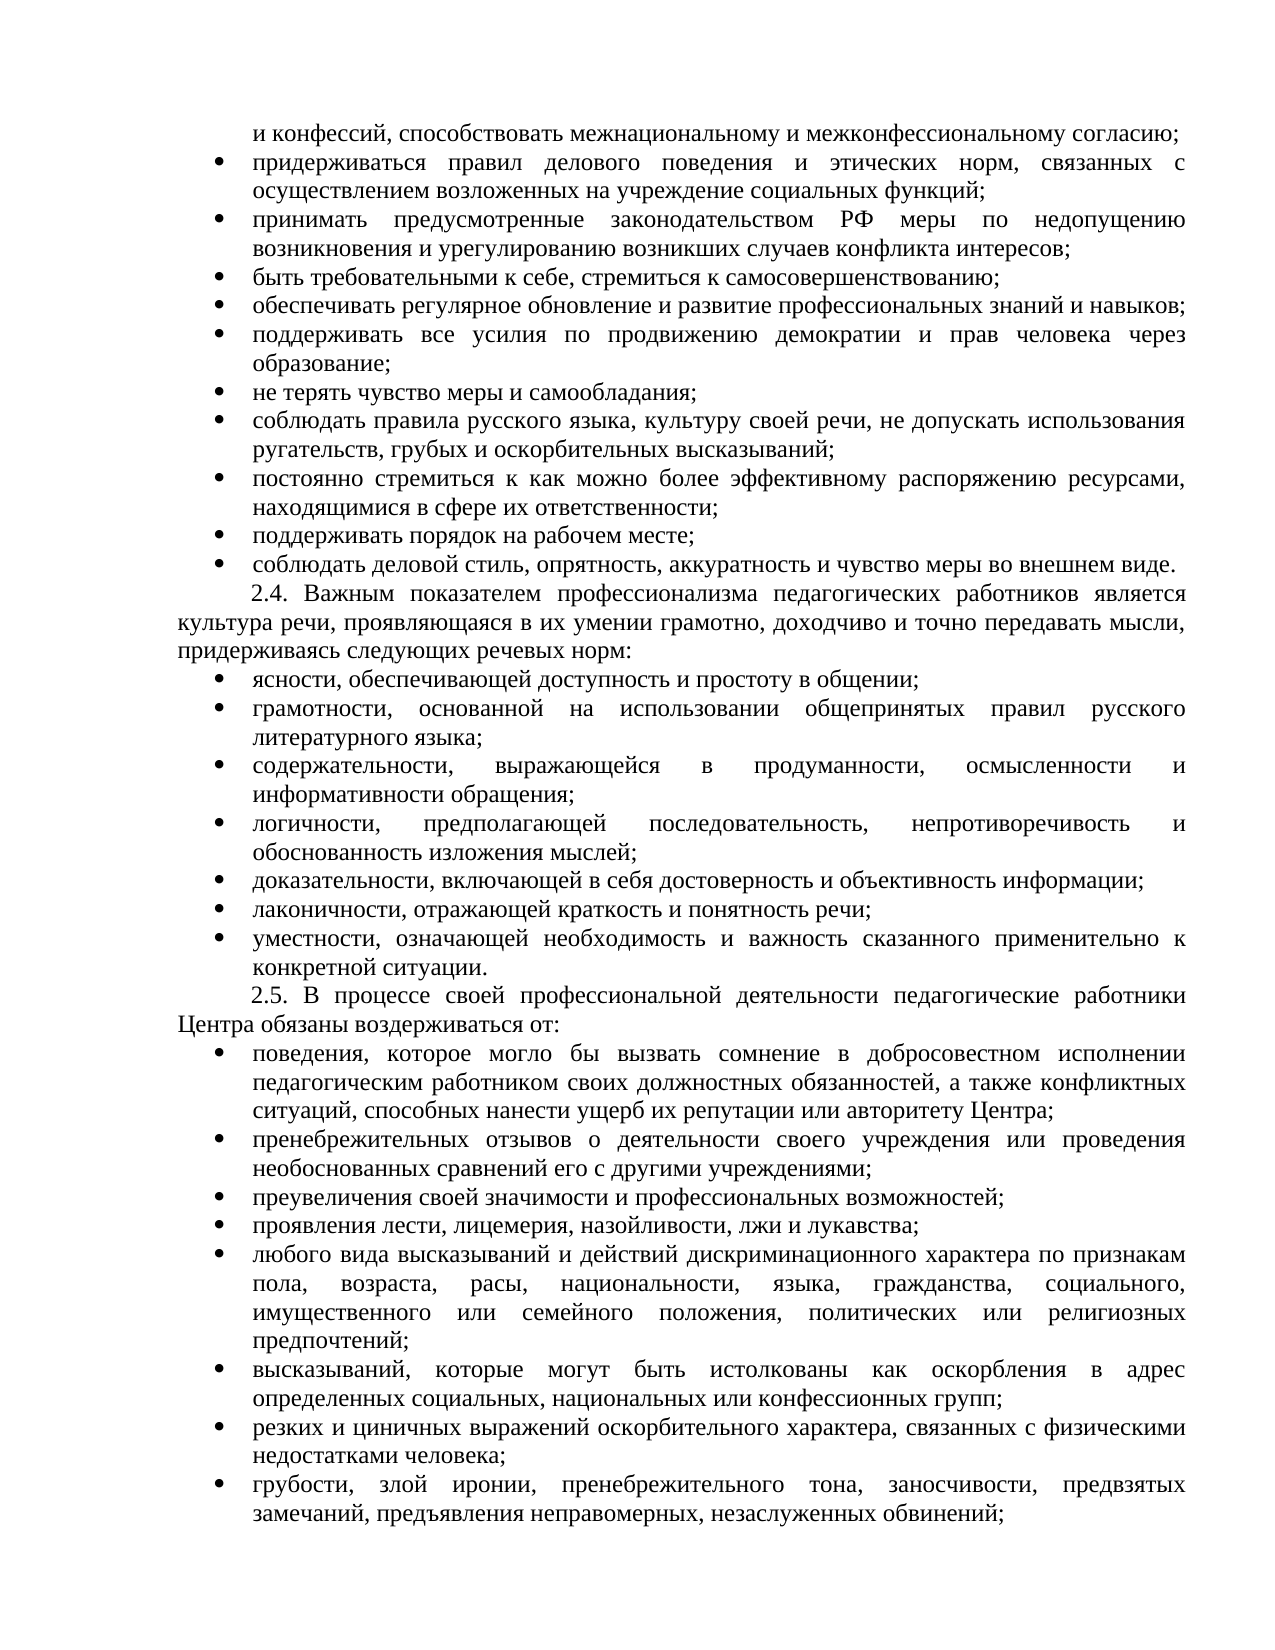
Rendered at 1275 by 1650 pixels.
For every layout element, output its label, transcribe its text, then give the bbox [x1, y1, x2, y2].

list преувеличения своей значимости и профессиональных возможностей; [785, 1182, 1186, 1211]
list доказательности, включающей в себя достоверность и объективность информации; [215, 866, 1186, 894]
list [215, 118, 1186, 147]
list придерживаться правил делового поведения и этических норм, связанных с осуществлением возложенных на учреждение социальных функций; [215, 147, 1186, 204]
list соблюдать правила русского языка, культуру своей речи, не допускать использования ругательств, грубых и оскорбительных высказываний; [215, 406, 1186, 463]
list пренебрежительных отзывов о деятельности своего учреждения или проведения необоснованных сравнений его с другими учреждениями; [215, 1124, 1186, 1182]
list быть требовательными к себе, стремиться к самосовершенствованию; [215, 262, 1186, 291]
text 2.4. Важным показателем профессионализма педагогических работников является культура речи, проявляющаяся в их умении грамотно, доходчиво и точно передавать мысли, придерживаясь следующих речевых норм: [177, 578, 1186, 664]
list содержательности, выражающейся в продуманности, осмысленности и информативности обращения; [215, 751, 1186, 808]
list лаконичности, отражающей краткость и понятность речи; [215, 894, 1186, 923]
list поддерживать все усилия по продвижению демократии и прав человека через образование; [215, 319, 1186, 377]
list ясности, обеспечивающей доступность и простоту в общении; [215, 664, 1186, 693]
text 2.5. В процессе своей профессиональной деятельности педагогические работники Центра обязаны воздерживаться от: [177, 981, 1186, 1038]
list высказываний, которые могут быть истолкованы как оскорбления в адрес определенных социальных, национальных или конфессионных групп; [215, 1354, 1186, 1412]
list любого вида высказываний и действий дискриминационного характера по признакам пола, возраста, расы, национальности, языка, гражданства, социального, имущественного или семейного положения, политических или религиозных предпочтений; [215, 1239, 1186, 1354]
list резких и циничных выражений оскорбительного характера, связанных с физическими недостатками человека; [215, 1412, 1186, 1469]
list постоянно стремиться к как можно более эффективному распоряжению ресурсами, находящимися в сфере их ответственности; [215, 463, 1186, 521]
list не терять чувство меры и самообладания; [215, 377, 1186, 406]
list поддерживать порядок на рабочем месте; [215, 521, 1186, 549]
list уместности, означающей необходимость и важность сказанного применительно к конкретной ситуации. [215, 923, 1186, 981]
list грамотности, основанной на использовании общепринятых правил русского литературного языка; [215, 693, 1186, 751]
list поведения, которое могло бы вызвать сомнение в добросовестном исполнении педагогическим работником своих должностных обязанностей, а также конфликтных ситуаций, способных нанести ущерб их репутации или авторитету Центра; [215, 1038, 1186, 1124]
list грубости, злой иронии, пренебрежительного тона, заносчивости, предвзятых замечаний, предъявления неправомерных, незаслуженных обвинений; [215, 1469, 1186, 1527]
list преувеличения своей значимости и профессиональных возможностей; [215, 1182, 635, 1211]
list соблюдать деловой стиль, опрятность, аккуратность и чувство меры во внешнем виде. [215, 549, 1186, 578]
list логичности, предполагающей последовательность, непротиворечивость и обоснованность изложения мыслей; [215, 808, 1186, 866]
list обеспечивать регулярное обновление и развитие профессиональных знаний и навыков; [215, 291, 778, 319]
list проявления лести, лицемерия, назойливости, лжи и лукавства; [215, 1211, 1186, 1239]
list принимать предусмотренные законодательством РФ меры по недопущению возникновения и урегулированию возникших случаев конфликта интересов; [215, 204, 1186, 262]
list обеспечивать регулярное обновление и развитие профессиональных знаний и навыков; [929, 291, 1186, 319]
